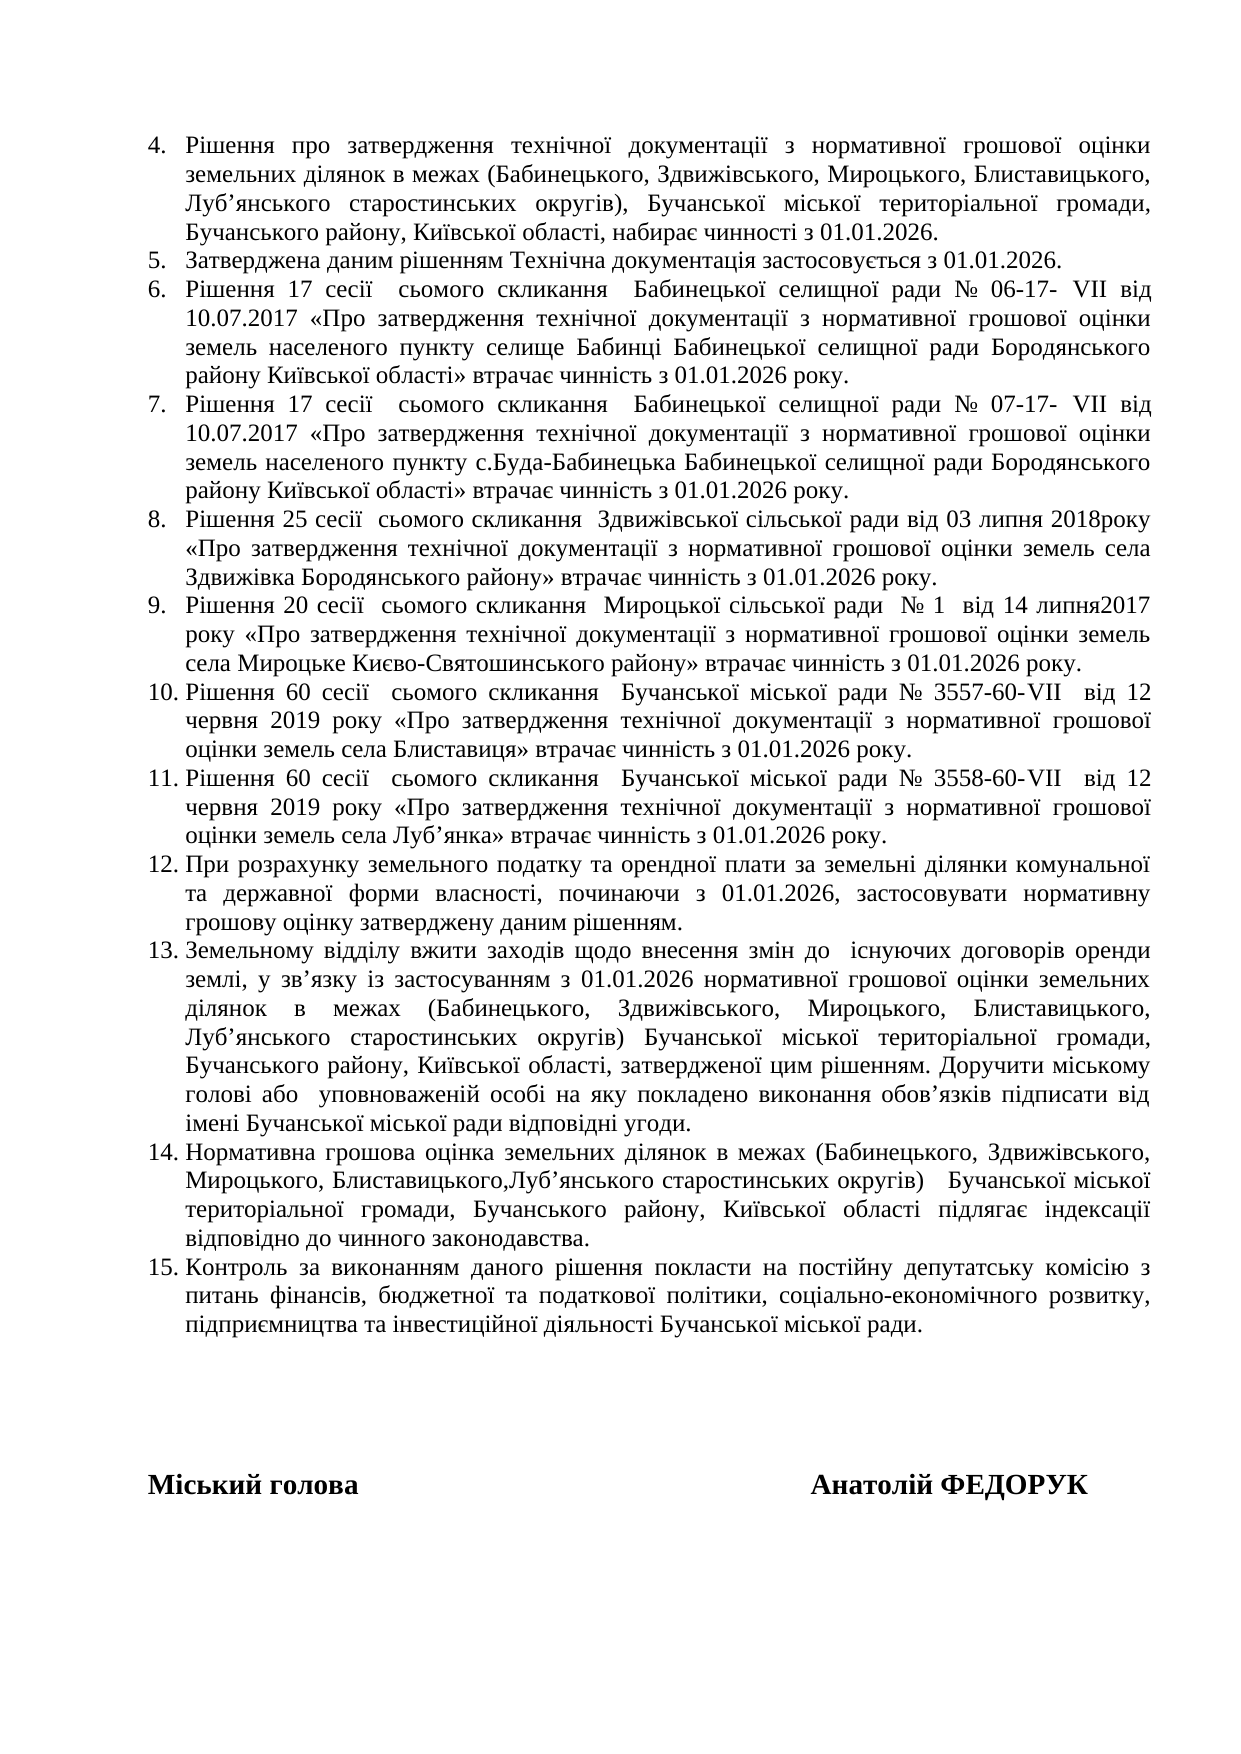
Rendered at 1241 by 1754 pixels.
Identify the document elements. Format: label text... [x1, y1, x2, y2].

list Рішення про затвердження технічної документації з нормативної грошової оцінки земельних ділянок в межах (Бабинецького, Здвижівського, Мироцького, Блиставицького, Луб’янського старостинських округів), Бучанської міської територіальної громади, Бучанського району, Київської області, набирає чинності з 01.01.2026. [148, 131, 1152, 246]
list При розрахунку земельного податку та орендної плати за земельні ділянки комунальної та державної форми власності, починаючи з 01.01.2026, застосовувати нормативну грошову оцінку затверджену даним рішенням. [148, 849, 1152, 936]
list Рішення 17 сесії сьомого скликання Бабинецької селищної ради № 06-17- VII від 10.07.2017 «Про затвердження технічної документації з нормативної грошової оцінки земель населеного пункту селище Бабинці Бабинецької селищної ради Бородянського району Київської області» втрачає чинність з 01.01.2026 року. [148, 274, 1152, 389]
list Затверджена даним рішенням Технічна документація застосовується з 01.01.2026. [148, 246, 1152, 274]
list Рішення 20 сесії сьомого скликання Мироцької сільської ради № 1 від 14 липня2017 року «Про затвердження технічної документації з нормативної грошової оцінки земель села Мироцьке Києво-Святошинського району» втрачає чинність з 01.01.2026 року. [148, 591, 1152, 677]
list Рішення 25 сесії сьомого скликання Здвижівської сільської ради від 03 липня 2018року «Про затвердження технічної документації з нормативної грошової оцінки земель села Здвижівка Бородянського району» втрачає чинність з 01.01.2026 року. [148, 504, 1152, 591]
text Міський голова Анатолій ФЕДОРУК [148, 1467, 1152, 1501]
list Нормативна грошова оцінка земельних ділянок в межах (Бабинецького, Здвижівського, Мироцького, Блиставицького,Луб’янського старостинських округів) Бучанської міської територіальної громади, Бучанського району, Київської області підлягає індексації відповідно до чинного законодавства. [148, 1137, 1152, 1252]
list Рішення 17 сесії сьомого скликання Бабинецької селищної ради № 07-17- VII від 10.07.2017 «Про затвердження технічної документації з нормативної грошової оцінки земель населеного пункту с.Буда-Бабинецька Бабинецької селищної ради Бородянського району Київської області» втрачає чинність з 01.01.2026 року. [148, 389, 1152, 504]
list Рішення 60 сесії сьомого скликання Бучанської міської ради № 3557-60-VII від 12 червня 2019 року «Про затвердження технічної документації з нормативної грошової оцінки земель села Блиставиця» втрачає чинність з 01.01.2026 року. [148, 677, 1152, 763]
list Контроль за виконанням даного рішення покласти на постійну депутатську комісію з питань фінансів, бюджетної та податкової політики, соціально-економічного розвитку, підприємництва та інвестиційної діяльності Бучанської міської ради. [148, 1252, 1152, 1338]
list Земельному відділу вжити заходів щодо внесення змін до існуючих договорів оренди землі, у зв’язку із застосуванням з 01.01.2026 нормативної грошової оцінки земельних ділянок в межах (Бабинецького, Здвижівського, Мироцького, Блиставицького, Луб’янського старостинських округів) Бучанської міської територіальної громади, Бучанського району, Київської області, затвердженої цим рішенням. Доручити міському голові або уповноваженій особі на яку покладено виконання обов’язків підписати від імені Бучанської міської ради відповідні угоди. [148, 936, 1152, 1137]
list Рішення 60 сесії сьомого скликання Бучанської міської ради № 3558-60-VII від 12 червня 2019 року «Про затвердження технічної документації з нормативної грошової оцінки земель села Луб’янка» втрачає чинність з 01.01.2026 року. [148, 763, 1152, 849]
